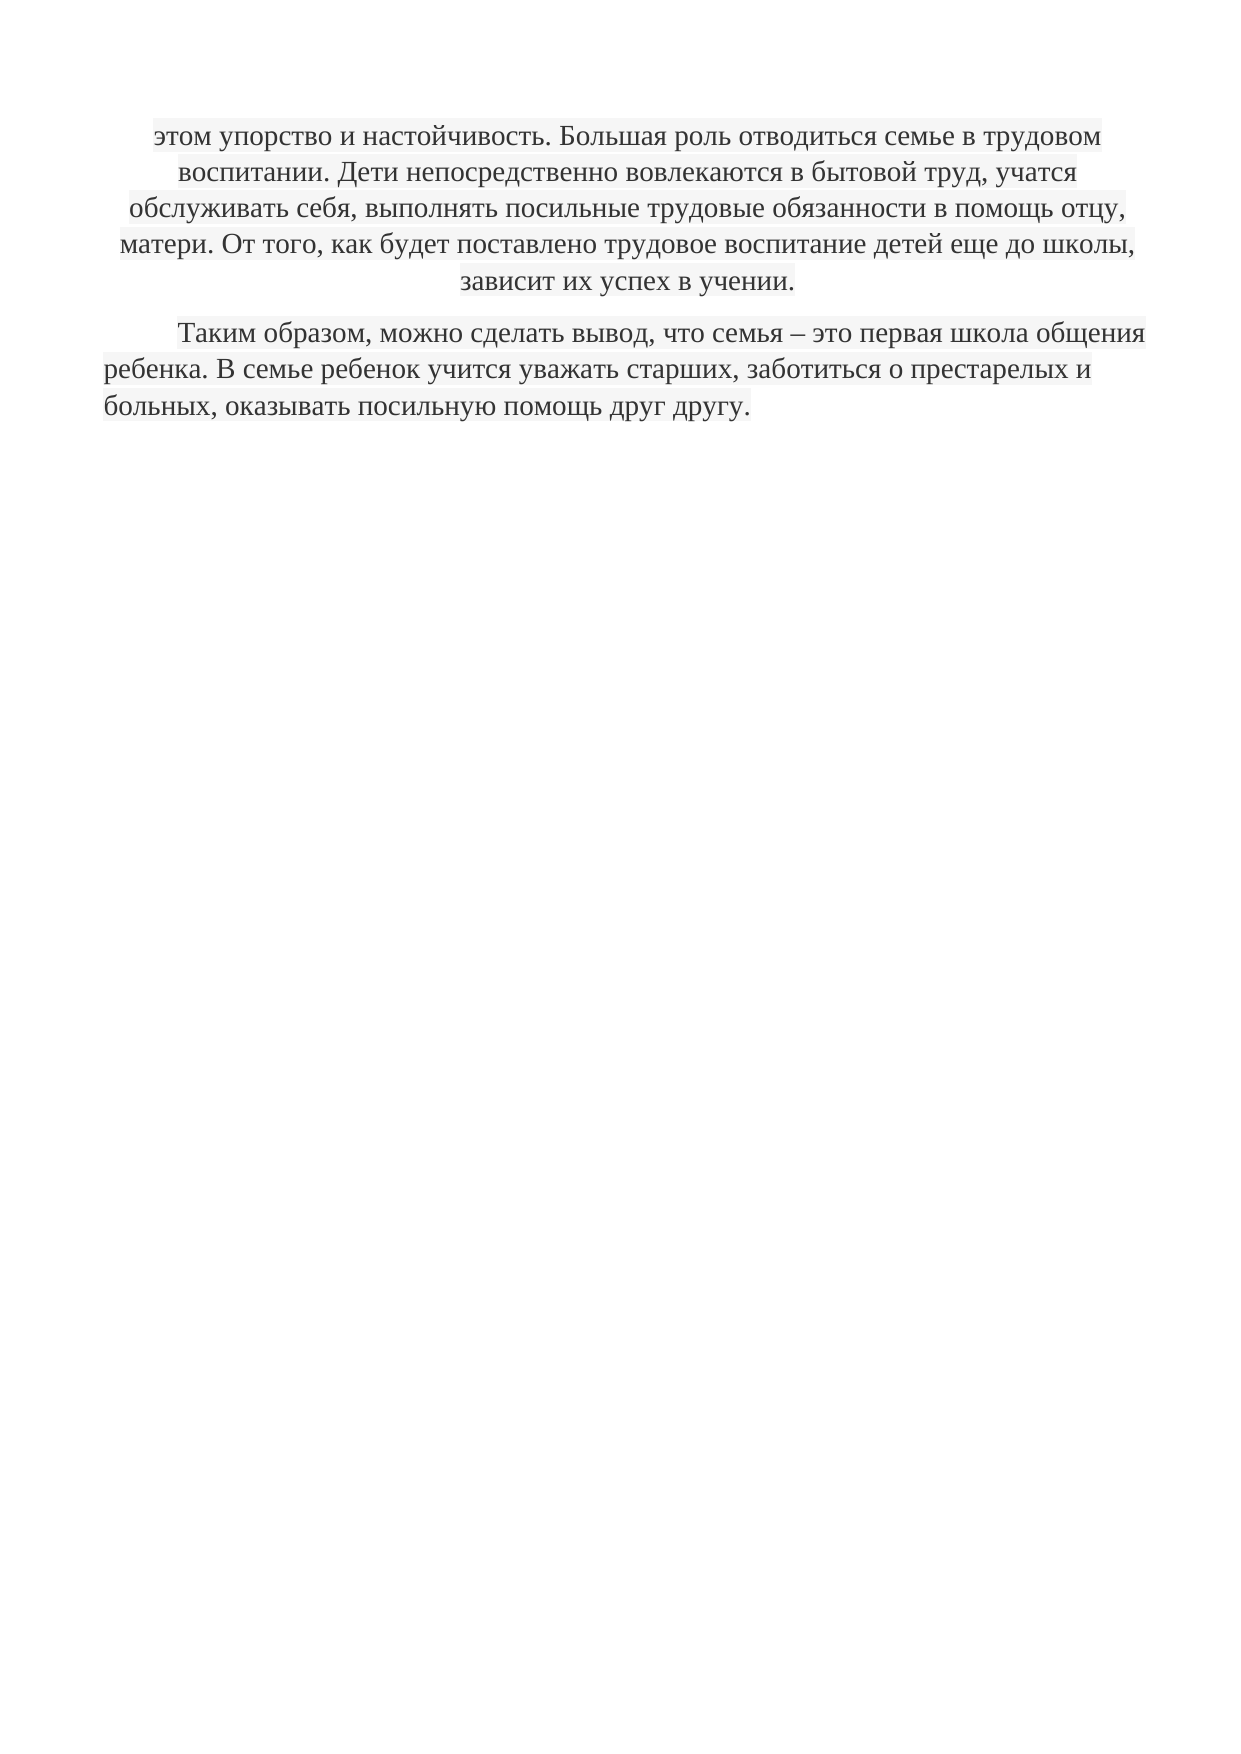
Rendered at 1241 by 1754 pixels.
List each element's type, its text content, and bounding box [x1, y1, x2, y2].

text Таким образом, можно сделать вывод, что семья – это первая школа общения ребенка. В семье ребенок учится уважать старших, заботиться о престарелых и больных, оказывать посильную помощь друг другу. [103, 316, 1152, 421]
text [103, 118, 1152, 296]
